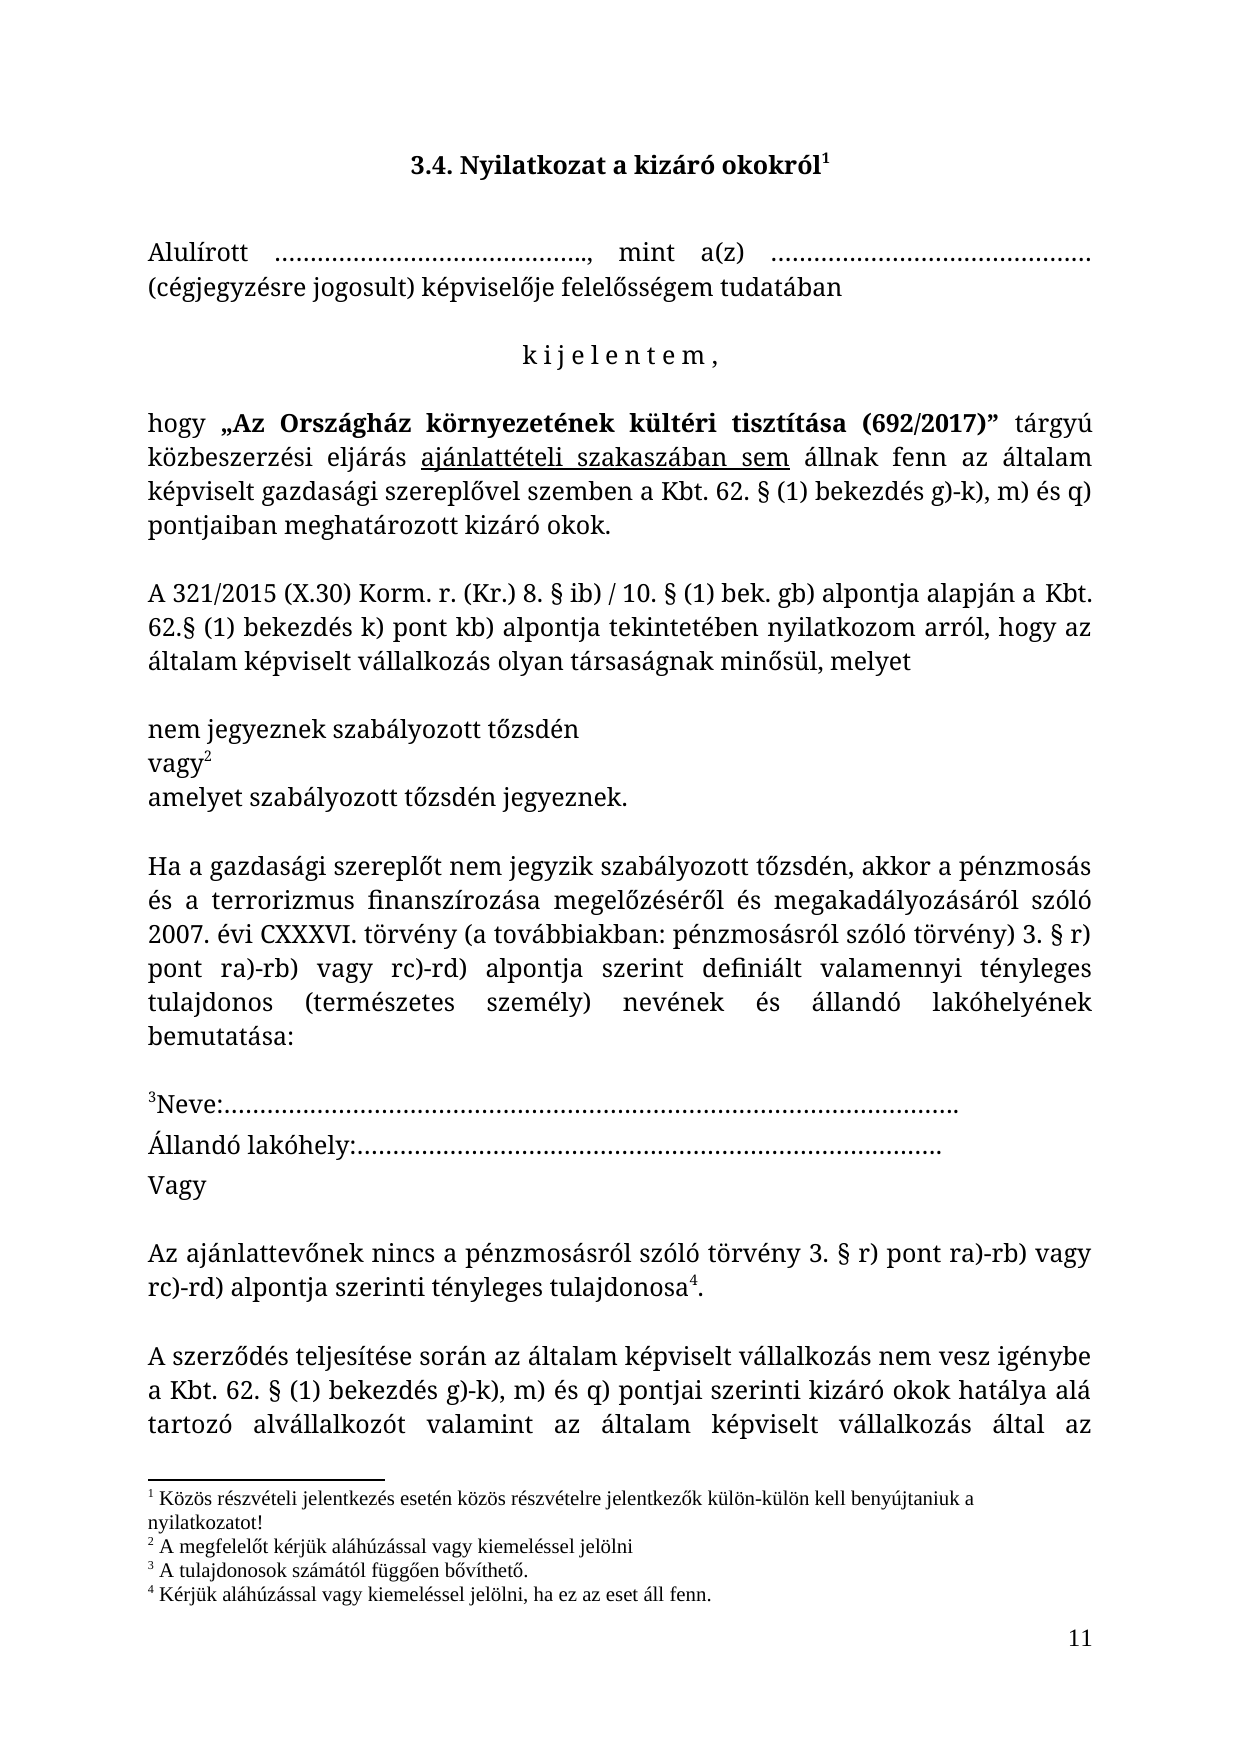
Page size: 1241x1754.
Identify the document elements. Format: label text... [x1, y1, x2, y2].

text 3.4. Nyilatkozat a kizáró okokról [148, 148, 1093, 182]
text Alulírott …………………………………….., mint a(z) ……………………………………… (cégjegyzésre jogosult) képviselője felelősségem tudatában [148, 235, 1093, 303]
table_cell Állandó lakóhely:………………………………………………………………………. [141, 1127, 1080, 1168]
text kijelentem, [148, 337, 1093, 371]
text vagy [148, 746, 1093, 780]
text Az ajánlattevőnek nincs a pénzmosásról szóló törvény 3. § r) pont ra)-rb) vagy rc)-rd) alpontja szerinti tényleges tulajdonosa. [148, 1236, 1093, 1304]
text nem jegyeznek szabályozott tőzsdén [148, 712, 1093, 746]
text hogy „Az Országház környezetének kültéri tisztítása (692/2017)” tárgyú közbeszerzési eljárás ajánlattételi szakaszában sem állnak fenn az általam képviselt gazdasági szereplővel szemben a Kbt. 62. § (1) bekezdés g)-k), m) és q) pontjaiban meghatározott kizáró okok. [148, 405, 1093, 542]
text Vagy [148, 1168, 1093, 1202]
table_header Neve:…………………………………………………………………………………………. [141, 1087, 1080, 1127]
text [148, 1338, 1093, 1440]
text A 321/2015 (X.30) Korm. r. (Kr.) 8. § ib) / 10. § (1) bek. gb) alpontja alapján a Kbt. 62.§ (1) bekezdés k) pont kb) alpontja tekintetében nyilatkozom arról, hogy az általam képviselt vállalkozás olyan társaságnak minősül, melyet [148, 576, 1093, 678]
text amelyet szabályozott tőzsdén jegyeznek. [148, 780, 1093, 814]
text Ha a gazdasági szereplőt nem jegyzik szabályozott tőzsdén, akkor a pénzmosás és a terrorizmus finanszírozása megelőzéséről és megakadályozásáról szóló 2007. évi CXXXVI. törvény (a továbbiakban: pénzmosásról szóló törvény) 3. § r) pont ra)-rb) vagy rc)-rd) alpontja szerint definiált valamennyi tényleges tulajdonos (természetes személy) nevének és állandó lakóhelyének bemutatása: [148, 848, 1093, 1053]
